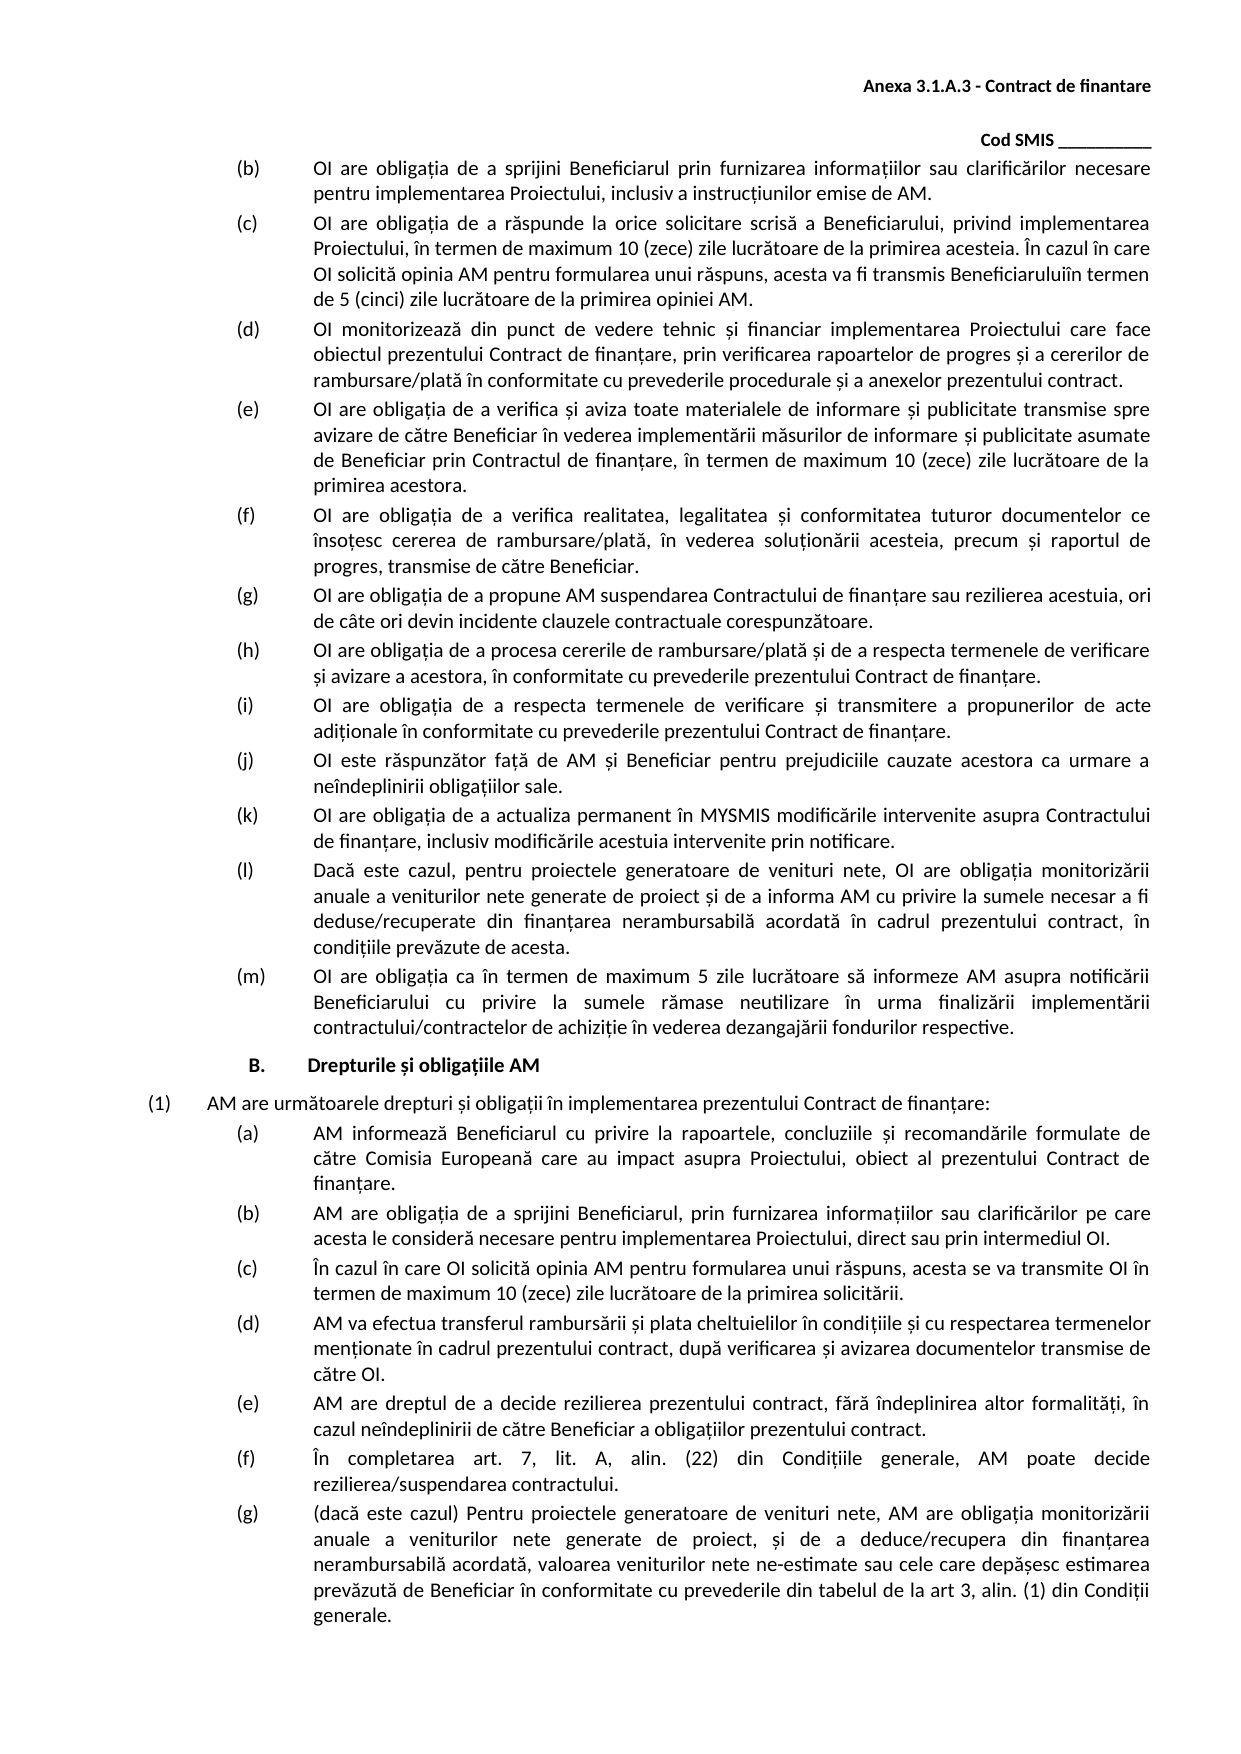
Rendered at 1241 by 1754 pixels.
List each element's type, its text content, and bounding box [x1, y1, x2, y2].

text OI este răspunzător faţă de AM şi Beneficiar pentru prejudiciile cauzate acestora ca urmare a neîndeplinirii obligaţiilor sale. [236, 748, 1152, 798]
text OI are obligaţia de a procesa cererile de rambursare/plată și de a respecta termenele de verificare şi avizare a acestora, în conformitate cu prevederile prezentului Contract de finanțare. [236, 638, 1152, 688]
list AM va efectua transferul rambursării și plata cheltuielilor în condiţiile şi cu respectarea termenelor menţionate în cadrul prezentului contract, după verificarea şi avizarea documentelor transmise de către OI. [236, 1310, 1152, 1386]
text OI monitorizează din punct de vedere tehnic şi financiar implementarea Proiectului care face obiectul prezentului Contract de finanțare, prin verificarea rapoartelor de progres și a cererilor de rambursare/plată în conformitate cu prevederile procedurale și a anexelor prezentului contract. [236, 316, 1152, 392]
list AM are obligaţia de a sprijini Beneficiarul, prin furnizarea informaţiilor sau clarificărilor pe care acesta le consideră necesare pentru implementarea Proiectului, direct sau prin intermediul OI. [236, 1200, 1152, 1251]
list În completarea art. 7, lit. A, alin. (22) din Condițiile generale, AM poate decide rezilierea/suspendarea contractului. [236, 1446, 1152, 1496]
list (dacă este cazul) Pentru proiectele generatoare de venituri nete, AM are obligația monitorizării anuale a veniturilor nete generate de proiect, și de a deduce/recupera din finanțarea nerambursabilă acordată, valoarea veniturilor nete ne-estimate sau cele care depășesc estimarea prevăzută de Beneficiar în conformitate cu prevederile din tabelul de la art 3, alin. (1) din Condiții generale. [236, 1501, 1152, 1628]
text OI are obligaţia de a respecta termenele de verificare şi transmitere a propunerilor de acte adiționale în conformitate cu prevederile prezentului Contract de finanțare. [236, 693, 1152, 743]
text OI are obligaţia de a verifica realitatea, legalitatea şi conformitatea tuturor documentelor ce însoţesc cererea de rambursare/plată, în vederea soluţionării acesteia, precum şi raportul de progres, transmise de către Beneficiar. [236, 502, 1152, 578]
list AM are următoarele drepturi și obligații în implementarea prezentului Contract de finanțare: [148, 1090, 1152, 1116]
list AM are dreptul de a decide rezilierea prezentului contract, fără îndeplinirea altor formalități, în cazul neîndeplinirii de către Beneficiar a obligațiilor prezentului contract. [236, 1391, 1152, 1441]
text OI are obligaţia de a răspunde la orice solicitare scrisă a Beneficiarului, privind implementarea Proiectului, în termen de maximum 10 (zece) zile lucrătoare de la primirea acesteia. În cazul în care OI solicită opinia AM pentru formularea unui răspuns, acesta va fi transmis Beneficiaruluiîn termen de 5 (cinci) zile lucrătoare de la primirea opiniei AM. [236, 210, 1152, 312]
text OI are obligaţia de a verifica şi aviza toate materialele de informare şi publicitate transmise spre avizare de către Beneficiar în vederea implementării măsurilor de informare şi publicitate asumate de Beneficiar prin Contractul de finanțare, în termen de maximum 10 (zece) zile lucrătoare de la primirea acestora. [236, 396, 1152, 498]
list În cazul în care OI solicită opinia AM pentru formularea unui răspuns, acesta se va transmite OI în termen de maximum 10 (zece) zile lucrătoare de la primirea solicitării. [236, 1255, 1152, 1306]
list Drepturile și obligațiile AM [248, 1052, 1152, 1078]
text OI are obligația ca în termen de maximum 5 zile lucrătoare să informeze AM asupra notificării Beneficiarului cu privire la sumele rămase neutilizare în urma finalizării implementării contractului/contractelor de achiziție în vederea dezangajării fondurilor respective. [236, 963, 1152, 1040]
text OI are obligaţia de a actualiza permanent în MYSMIS modificările intervenite asupra Contractului de finanţare, inclusiv modificările acestuia intervenite prin notificare. [236, 803, 1152, 853]
list AM informează Beneficiarul cu privire la rapoartele, concluziile şi recomandările formulate de către Comisia Europeană care au impact asupra Proiectului, obiect al prezentului Contract de finanțare. [236, 1120, 1152, 1196]
text OI are obligaţia de a sprijini Beneficiarul prin furnizarea informaţiilor sau clarificărilor necesare pentru implementarea Proiectului, inclusiv a instrucțiunilor emise de AM. [236, 155, 1152, 206]
text Dacă este cazul, pentru proiectele generatoare de venituri nete, OI are obligația monitorizării anuale a veniturilor nete generate de proiect și de a informa AM cu privire la sumele necesar a fi deduse/recuperate din finanțarea nerambursabilă acordată în cadrul prezentului contract, în condițiile prevăzute de acesta. [236, 858, 1152, 959]
text OI are obligaţia de a propune AM suspendarea Contractului de finanţare sau rezilierea acestuia, ori de câte ori devin incidente clauzele contractuale corespunzătoare. [236, 583, 1152, 633]
